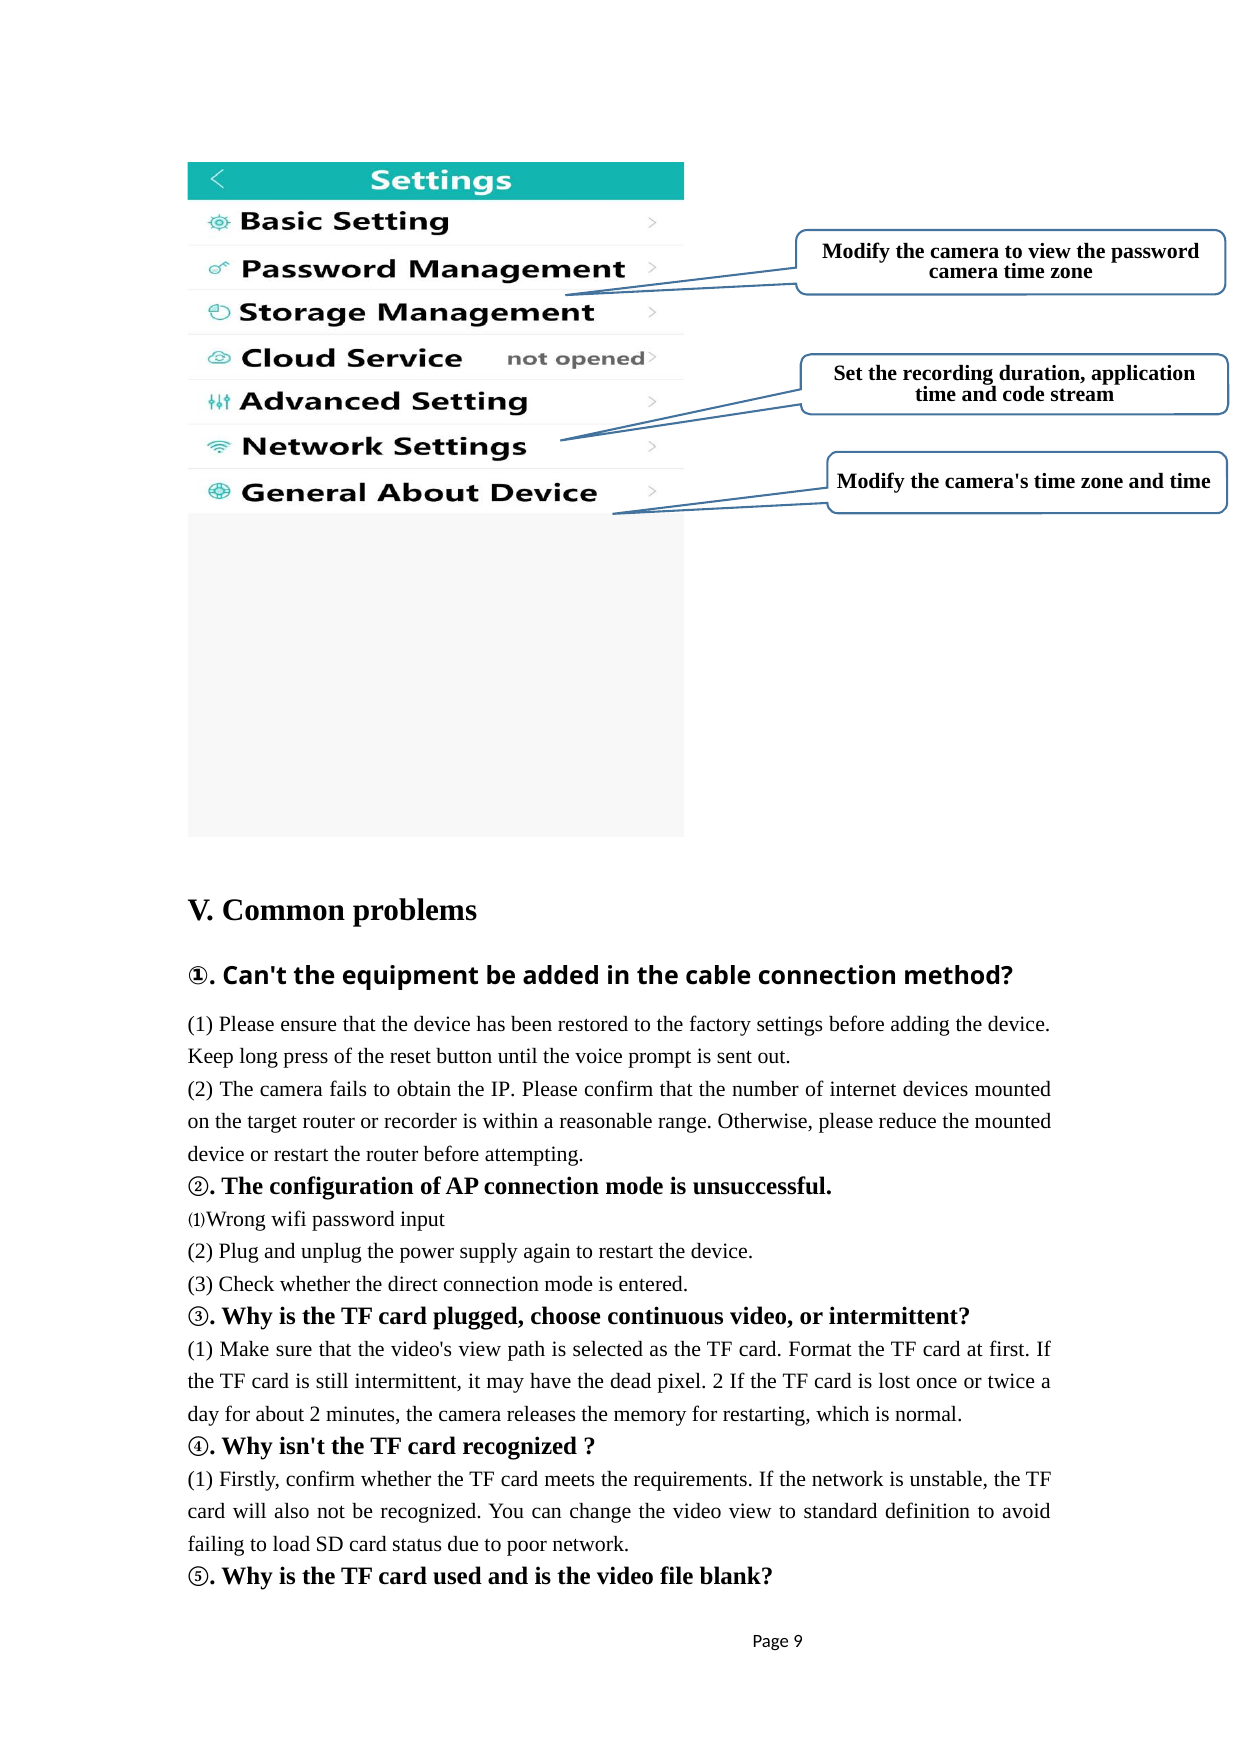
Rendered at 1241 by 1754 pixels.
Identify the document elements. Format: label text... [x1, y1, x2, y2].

text (2) Plug and unplug the power supply again to restart the device. [187, 1234, 1053, 1267]
text (1) Please ensure that the device has been restored to the factory settings before adding the device. Keep long press of the reset button until the voice prompt is sent out. [187, 1007, 1053, 1072]
text (1) Firstly, confirm whether the TF card meets the requirements. If the network is unstable, the TF card will also not be recognized. You can change the video view to standard definition to avoid failing to load SD card status due to poor network. [187, 1462, 1053, 1559]
text ⑤. Why is the TF card used and is the video file blank? [187, 1559, 1053, 1592]
picture [625, 416, 685, 429]
text ①. Can't the equipment be added in the cable connection method? [187, 942, 1053, 1007]
text (3) Check whether the direct connection mode is entered. [187, 1267, 1053, 1299]
picture [617, 283, 685, 291]
picture [187, 162, 685, 837]
text ③. Why is the TF card plugged, choose continuous video, or intermittent? [187, 1299, 1053, 1332]
text V. Common problems [187, 877, 1053, 942]
text (2) The camera fails to obtain the IP. Please confirm that the number of internet devices mounted on the target router or recorder is within a reasonable range. Otherwise, please reduce the mounted device or restart the router before attempting. ②. The configuration of AP connection mode is unsuccessful. [187, 1072, 1053, 1202]
text ④. Why isn't the TF card recognized ? [187, 1429, 1053, 1462]
text (1) Make sure that the video's view path is selected as the TF card. Format the TF card at first. If the TF card is still intermittent, it may have the dead pixel. 2 If the TF card is lost once or twice a day for about 2 minutes, the camera releases the memory for restarting, which is normal. [187, 1332, 1053, 1429]
text ⑴Wrong wifi password input [187, 1202, 1053, 1234]
